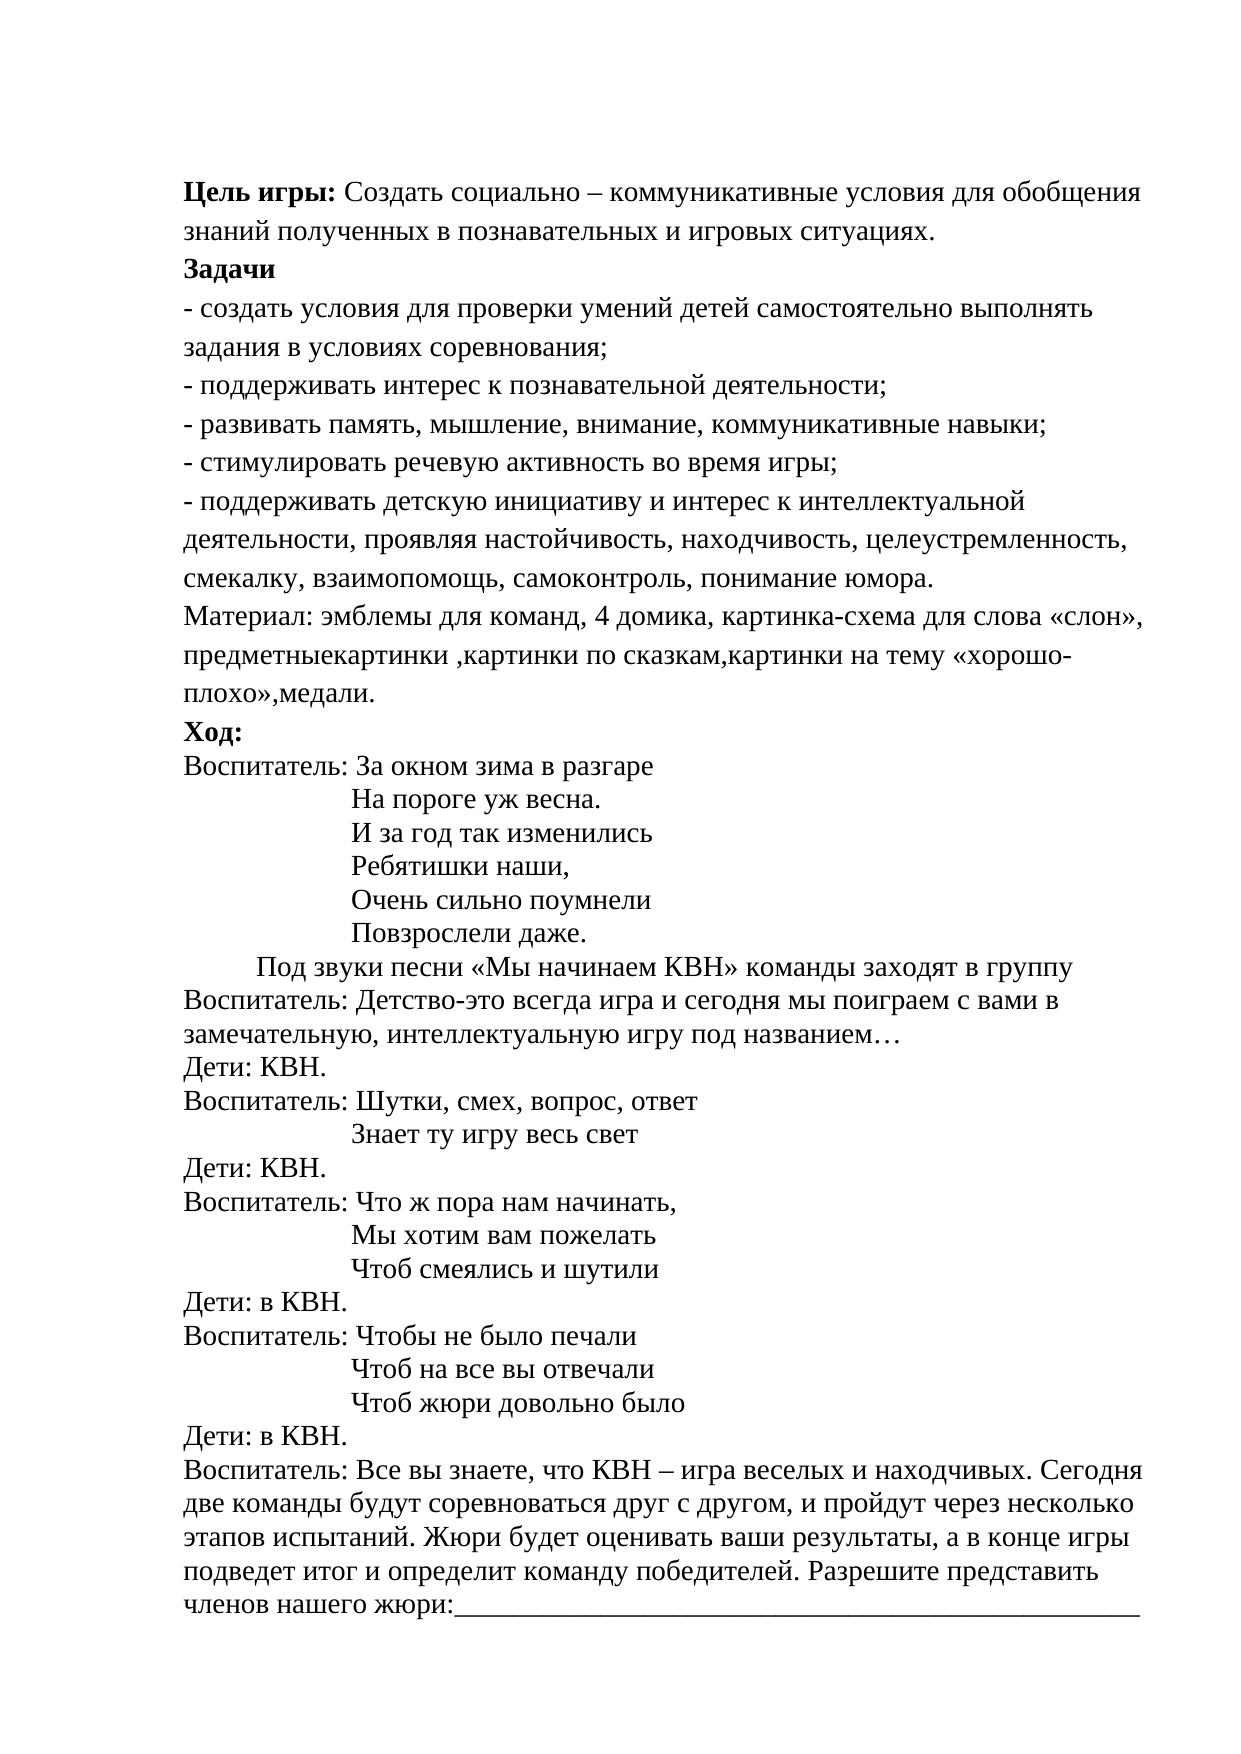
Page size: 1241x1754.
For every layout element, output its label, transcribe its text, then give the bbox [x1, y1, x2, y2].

text Воспитатель: Чтобы не было печали [183, 1318, 1146, 1351]
text Мы хотим вам пожелать [183, 1217, 1146, 1251]
text Чтоб на все вы отвечали [183, 1351, 1146, 1385]
text Дети: в КВН. [183, 1418, 1146, 1452]
text - развивать память, мышление, внимание, коммуникативные навыки; [183, 406, 1146, 439]
text Чтоб смеялись и шутили [183, 1251, 1146, 1284]
text Воспитатель: Детство-это всегда игра и сегодня мы поиграем с вами в замечательную, интеллектуальную игру под названием… [183, 982, 1146, 1049]
text Очень сильно поумнели [183, 882, 1146, 915]
text Дети: в КВН. [183, 1284, 1146, 1318]
text Дети: КВН. [183, 1049, 1146, 1083]
text На пороге уж весна. [183, 781, 1146, 815]
text Чтоб жюри довольно было [183, 1385, 1146, 1418]
text Ход: [183, 714, 1146, 748]
text Цель игры: Создать социально – коммуникативные условия для обобщения знаний полученных в познавательных и игровых ситуациях. Задачи - создать условия для проверки умений детей самостоятельно выполнять задания в условиях соревнования; - поддерживать интерес к познавательной деятельности; [183, 174, 1146, 401]
text Воспитатель: Шутки, смех, вопрос, ответ [183, 1083, 1146, 1117]
text Ребятишки наши, [183, 848, 1146, 882]
text - стимулировать речевую активность во время игры; - поддерживать детскую инициативу и интерес к интеллектуальной деятельности, проявляя настойчивость, находчивость, целеустремленность, смекалку, взаимопомощь, самоконтроль, понимание юмора. Материал: эмблемы для команд, 4 домика, картинка-схема для слова «слон», предметныекартинки ,картинки по сказкам,картинки на тему «хорошо-плохо»,медали. [183, 444, 1146, 709]
text И за год так изменились [183, 815, 1146, 848]
text Воспитатель: Все вы знаете, что КВН – игра веселых и находчивых. Сегодня две команды будут соревноваться друг с другом, и пройдут через несколько этапов испытаний. Жюри будет оценивать ваши результаты, а в конце игры подведет итог и определит команду победителей. Разрешите представить членов нашего жюри:_______________________________________________ [183, 1452, 1146, 1620]
text Воспитатель: Что ж пора нам начинать, [183, 1184, 1146, 1217]
text Под звуки песни «Мы начинаем КВН» команды заходят в группу [183, 949, 1146, 982]
text Воспитатель: За окном зима в разгаре [183, 748, 1146, 781]
text Дети: КВН. [183, 1150, 1146, 1184]
text Знает ту игру весь свет [183, 1117, 1146, 1150]
text Повзрослели даже. [183, 915, 1146, 949]
